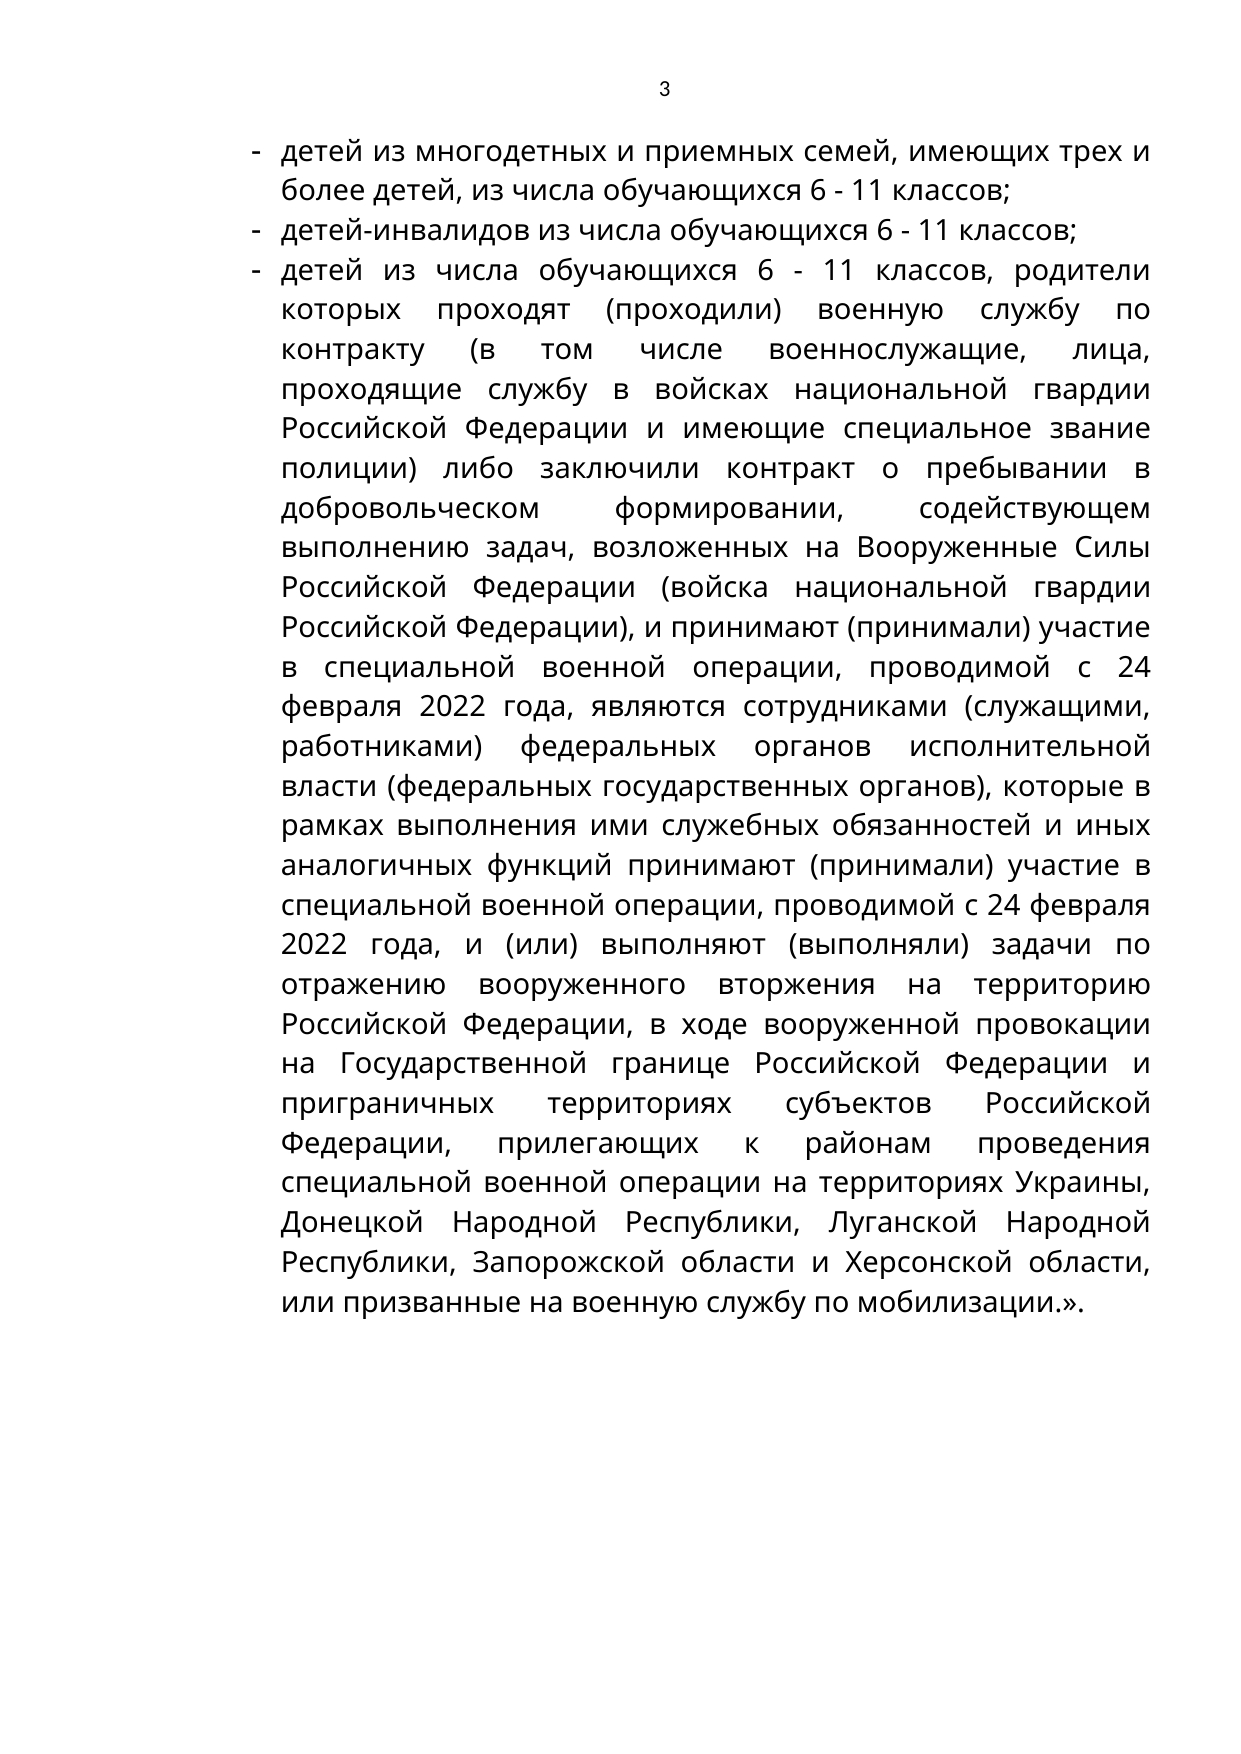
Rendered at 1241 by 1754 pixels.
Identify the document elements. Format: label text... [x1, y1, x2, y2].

list детей-инвалидов из числа обучающихся 6 - 11 классов; [251, 209, 1152, 249]
list детей из числа обучающихся 6 - 11 классов, родители которых проходят (проходили) военную службу по контракту (в том числе военнослужащие, лица, проходящие службу в войсках национальной гвардии Российской Федерации и имеющие специальное звание полиции) либо заключили контракт о пребывании в добровольческом формировании, содействующем выполнению задач, возложенных на Вооруженные Силы Российской Федерации (войска национальной гвардии Российской Федерации), и принимают (принимали) участие в специальной военной операции, проводимой с 24 февраля 2022 года, являются сотрудниками (служащими, работниками) федеральных органов исполнительной власти (федеральных государственных органов), которые в рамках выполнения ими служебных обязанностей и иных аналогичных функций принимают (принимали) участие в специальной военной операции, проводимой с 24 февраля 2022 года, и (или) выполняют (выполняли) задачи по отражению вооруженного вторжения на территорию Российской Федерации, в ходе вооруженной провокации на Государственной границе Российской Федерации и приграничных территориях субъектов Российской Федерации, прилегающих к районам проведения специальной военной операции на территориях Украины, Донецкой Народной Республики, Луганской Народной Республики, Запорожской области и Херсонской области, или призванные на военную службу по мобилизации.». [251, 249, 1152, 1321]
list детей из многодетных и приемных семей, имеющих трех и более детей, из числа обучающихся 6 - 11 классов; [251, 130, 1152, 209]
